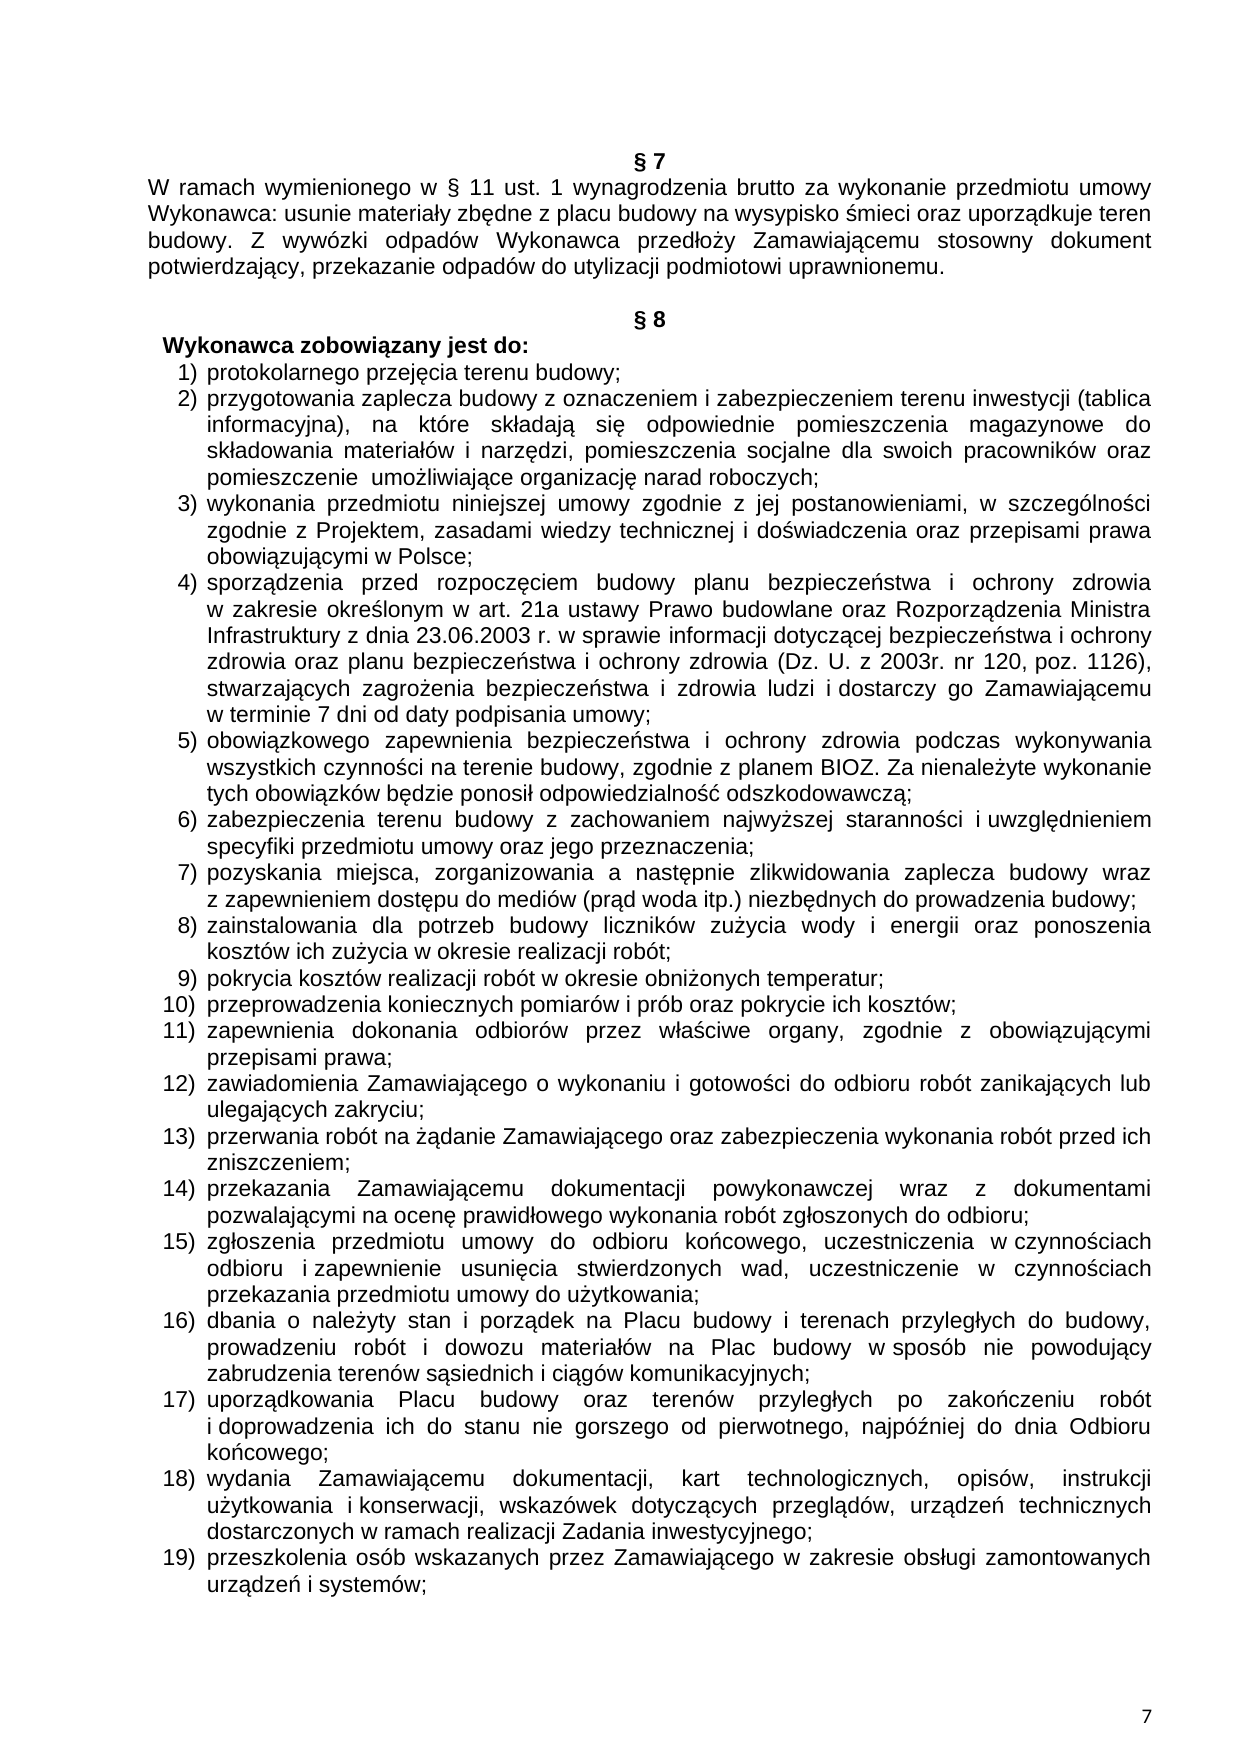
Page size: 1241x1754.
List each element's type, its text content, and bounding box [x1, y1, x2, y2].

list przygotowania zaplecza budowy z oznaczeniem i zabezpieczeniem terenu inwestycji (tablica informacyjna), na które składają się odpowiednie pomieszczenia magazynowe do składowania materiałów i narzędzi, pomieszczenia socjalne dla swoich pracowników oraz pomieszczenie umożliwiające organizację narad roboczych; [177, 385, 1152, 490]
list przeprowadzenia koniecznych pomiarów i prób oraz pokrycie ich kosztów; [162, 991, 1152, 1017]
list zapewnienia dokonania odbiorów przez właściwe organy, zgodnie z obowiązującymi przepisami prawa; [162, 1017, 1152, 1070]
list przekazania Zamawiającemu dokumentacji powykonawczej wraz z dokumentami pozwalającymi na ocenę prawidłowego wykonania robót zgłoszonych do odbioru; [162, 1175, 1152, 1228]
list zabezpieczenia terenu budowy z zachowaniem najwyższej staranności i uwzględnieniem specyfiki przedmiotu umowy oraz jego przeznaczenia; [177, 806, 1152, 859]
list pozyskania miejsca, zorganizowania a następnie zlikwidowania zaplecza budowy wraz z zapewnieniem dostępu do mediów (prąd woda itp.) niezbędnych do prowadzenia budowy; [177, 859, 1152, 912]
text § 8 [148, 306, 1152, 332]
list przerwania robót na żądanie Zamawiającego oraz zabezpieczenia wykonania robót przed ich zniszczeniem; [162, 1123, 1152, 1175]
text § 7 [148, 148, 1152, 174]
list wykonania przedmiotu niniejszej umowy zgodnie z jej postanowieniami, w szczególności zgodnie z Projektem, zasadami wiedzy technicznej i doświadczenia oraz przepisami prawa obowiązującymi w Polsce; [177, 490, 1152, 569]
list uporządkowania Placu budowy oraz terenów przyległych po zakończeniu robót i doprowadzenia ich do stanu nie gorszego od pierwotnego, najpóźniej do dnia Odbioru końcowego; [162, 1386, 1152, 1465]
list wydania Zamawiającemu dokumentacji, kart technologicznych, opisów, instrukcji użytkowania i konserwacji, wskazówek dotyczących przeglądów, urządzeń technicznych dostarczonych w ramach realizacji Zadania inwestycyjnego; [162, 1465, 1152, 1544]
list zgłoszenia przedmiotu umowy do odbioru końcowego, uczestniczenia w czynnościach odbioru i zapewnienie usunięcia stwierdzonych wad, uczestniczenie w czynnościach przekazania przedmiotu umowy do użytkowania; [162, 1228, 1152, 1307]
text Wykonawca zobowiązany jest do: [162, 332, 1152, 358]
list obowiązkowego zapewnienia bezpieczeństwa i ochrony zdrowia podczas wykonywania wszystkich czynności na terenie budowy, zgodnie z planem BIOZ. Za nienależyte wykonanie tych obowiązków będzie ponosił odpowiedzialność odszkodowawczą; [177, 727, 1152, 806]
list przeszkolenia osób wskazanych przez Zamawiającego w zakresie obsługi zamontowanych urządzeń i systemów; [162, 1544, 1152, 1597]
text W ramach wymienionego w § 11 ust. 1 wynagrodzenia brutto za wykonanie przedmiotu umowy Wykonawca: usunie materiały zbędne z placu budowy na wysypisko śmieci oraz uporządkuje teren budowy. Z wywózki odpadów Wykonawca przedłoży Zamawiającemu stosowny dokument potwierdzający, przekazanie odpadów do utylizacji podmiotowi uprawnionemu. [148, 174, 1152, 279]
list sporządzenia przed rozpoczęciem budowy planu bezpieczeństwa i ochrony zdrowia w zakresie określonym w art. 21a ustawy Prawo budowlane oraz Rozporządzenia Ministra Infrastruktury z dnia 23.06.2003 r. w sprawie informacji dotyczącej bezpieczeństwa i ochrony zdrowia oraz planu bezpieczeństwa i ochrony zdrowia (Dz. U. z 2003r. nr 120, poz. 1126), stwarzających zagrożenia bezpieczeństwa i zdrowia ludzi i dostarczy go Zamawiającemu w terminie 7 dni od daty podpisania umowy; [177, 569, 1152, 727]
list zainstalowania dla potrzeb budowy liczników zużycia wody i energii oraz ponoszenia kosztów ich zużycia w okresie realizacji robót; [177, 912, 1152, 964]
list pokrycia kosztów realizacji robót w okresie obniżonych temperatur; [177, 964, 1152, 991]
list dbania o należyty stan i porządek na Placu budowy i terenach przyległych do budowy, prowadzeniu robót i dowozu materiałów na Plac budowy w sposób nie powodujący zabrudzenia terenów sąsiednich i ciągów komunikacyjnych; [162, 1307, 1152, 1386]
list zawiadomienia Zamawiającego o wykonaniu i gotowości do odbioru robót zanikających lub ulegających zakryciu; [162, 1070, 1152, 1123]
list protokolarnego przejęcia terenu budowy; [177, 358, 1152, 385]
